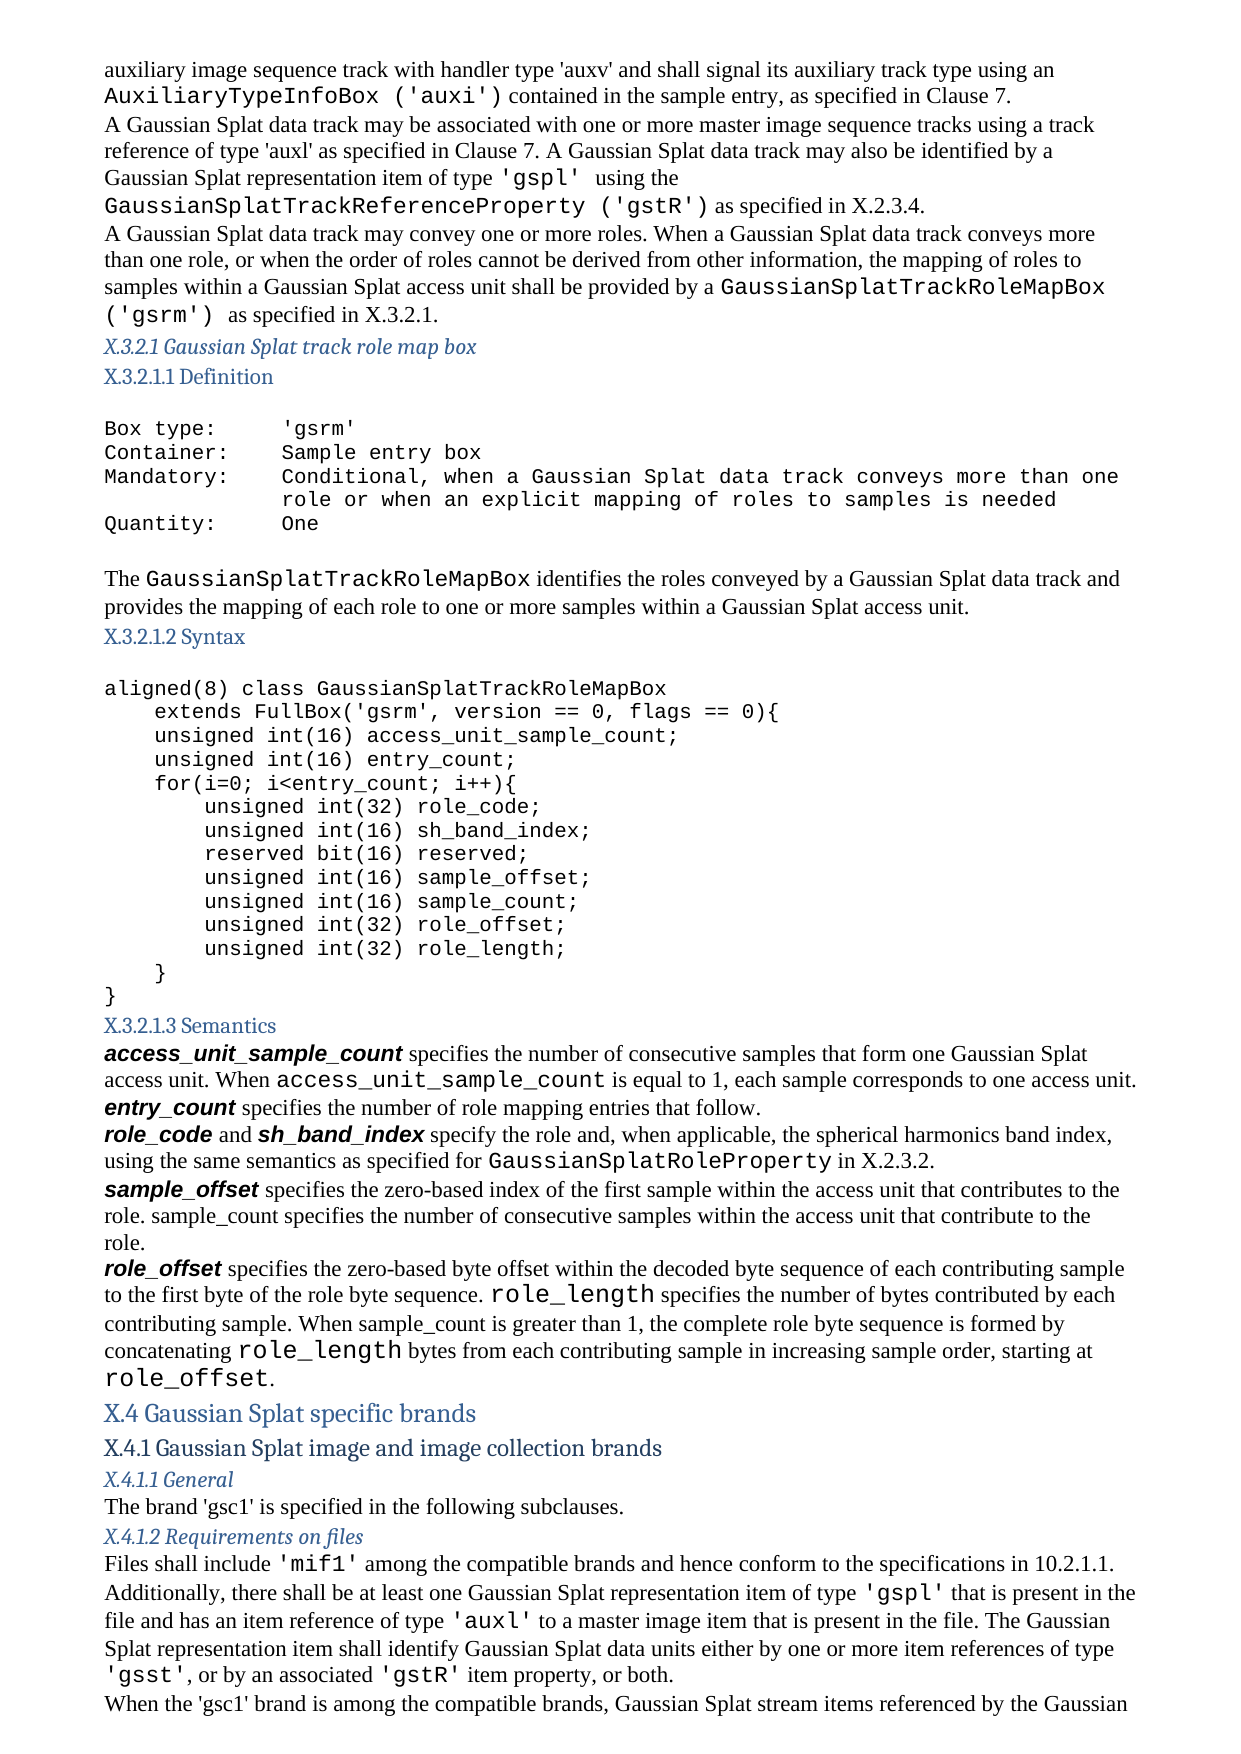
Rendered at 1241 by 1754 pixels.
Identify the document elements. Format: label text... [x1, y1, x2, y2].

text unsigned int(16) sample_offset; [104, 867, 1138, 891]
text A Gaussian Splat data track may be associated with one or more master image sequence tracks using a track reference of type 'auxl' as specified in Clause 7. A Gaussian Splat data track may also be identified by a Gaussian Splat representation item of type 'gspl' using the GaussianSplatTrackReferenceProperty ('gstR') as specified in X.2.3.4. [104, 111, 1138, 220]
text The brand 'gsc1' is specified in the following subclauses. [104, 1493, 1138, 1519]
text aligned(8) class GaussianSplatTrackRoleMapBox [104, 678, 1138, 702]
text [104, 1690, 1138, 1716]
subtitle X.3.2.1 Gaussian Splat track role map box [104, 333, 1138, 360]
text role_offset specifies the zero-based byte offset within the decoded byte sequence of each contributing sample to the first byte of the role byte sequence. role_length specifies the number of bytes contributed by each contributing sample. When sample_count is greater than 1, the complete role byte sequence is formed by concatenating role_length bytes from each contributing sample in increasing sample order, starting at role_offset. [104, 1255, 1138, 1394]
subtitle X.3.2.1.3 Semantics [104, 1013, 1138, 1039]
subtitle X.4.1 Gaussian Splat image and image collection brands [104, 1434, 1138, 1463]
text unsigned int(32) role_offset; [104, 914, 1138, 938]
text Box type: 'gsrm' [104, 418, 1138, 442]
text unsigned int(16) sh_band_index; [104, 820, 1138, 843]
text entry_count specifies the number of role mapping entries that follow. [104, 1094, 1138, 1121]
subtitle X.3.2.1.2 Syntax [104, 623, 1138, 650]
text The GaussianSplatTrackRoleMapBox identifies the roles conveyed by a Gaussian Splat data track and provides the mapping of each role to one or more samples within a Gaussian Splat access unit. [104, 565, 1138, 619]
text unsigned int(16) sample_count; [104, 891, 1138, 914]
text unsigned int(32) role_code; [104, 796, 1138, 820]
text access_unit_sample_count specifies the number of consecutive samples that form one Gaussian Splat access unit. When access_unit_sample_count is equal to 1, each sample corresponds to one access unit. [104, 1039, 1138, 1094]
text extends FullBox('gsrm', version == 0, flags == 0){ [104, 702, 1138, 725]
text unsigned int(16) entry_count; [104, 749, 1138, 772]
subtitle X.4 Gaussian Splat specific brands [104, 1398, 1138, 1430]
text sample_offset specifies the zero-based index of the first sample within the access unit that contributes to the role. sample_count specifies the number of consecutive samples within the access unit that contribute to the role. [104, 1176, 1138, 1255]
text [104, 56, 1138, 111]
text Additionally, there shall be at least one Gaussian Splat representation item of type 'gspl' that is present in the file and has an item reference of type 'auxl' to a master image item that is present in the file. The Gaussian Splat representation item shall identify Gaussian Splat data units either by one or more item references of type 'gsst', or by an associated 'gstR' item property, or both. [104, 1578, 1138, 1689]
text } [104, 985, 1138, 1009]
subtitle X.4.1.2 Requirements on files [104, 1524, 1138, 1550]
text for(i=0; i<entry_count; i++){ [104, 772, 1138, 796]
text reserved bit(16) reserved; [104, 843, 1138, 867]
text role_code and sh_band_index specify the role and, when applicable, the spherical harmonics band index, using the same semantics as specified for GaussianSplatRoleProperty in X.2.3.2. [104, 1121, 1138, 1176]
text Container: Sample entry box [104, 442, 1138, 466]
subtitle X.4.1.1 General [104, 1467, 1138, 1493]
text Mandatory: Conditional, when a Gaussian Splat data track conveys more than one role or when an explicit mapping of roles to samples is needed [104, 466, 1138, 513]
text unsigned int(32) role_length; [104, 938, 1138, 962]
text unsigned int(16) access_unit_sample_count; [104, 725, 1138, 749]
text Files shall include 'mif1' among the compatible brands and hence conform to the specifications in 10.2.1.1. [104, 1550, 1138, 1578]
text A Gaussian Splat data track may convey one or more roles. When a Gaussian Splat data track conveys more than one role, or when the order of roles cannot be derived from other information, the mapping of roles to samples within a Gaussian Splat access unit shall be provided by a GaussianSplatTrackRoleMapBox ('gsrm') as specified in X.3.2.1. [104, 220, 1138, 329]
text } [104, 962, 1138, 985]
text Quantity: One [104, 513, 1138, 537]
subtitle X.3.2.1.1 Definition [104, 364, 1138, 390]
